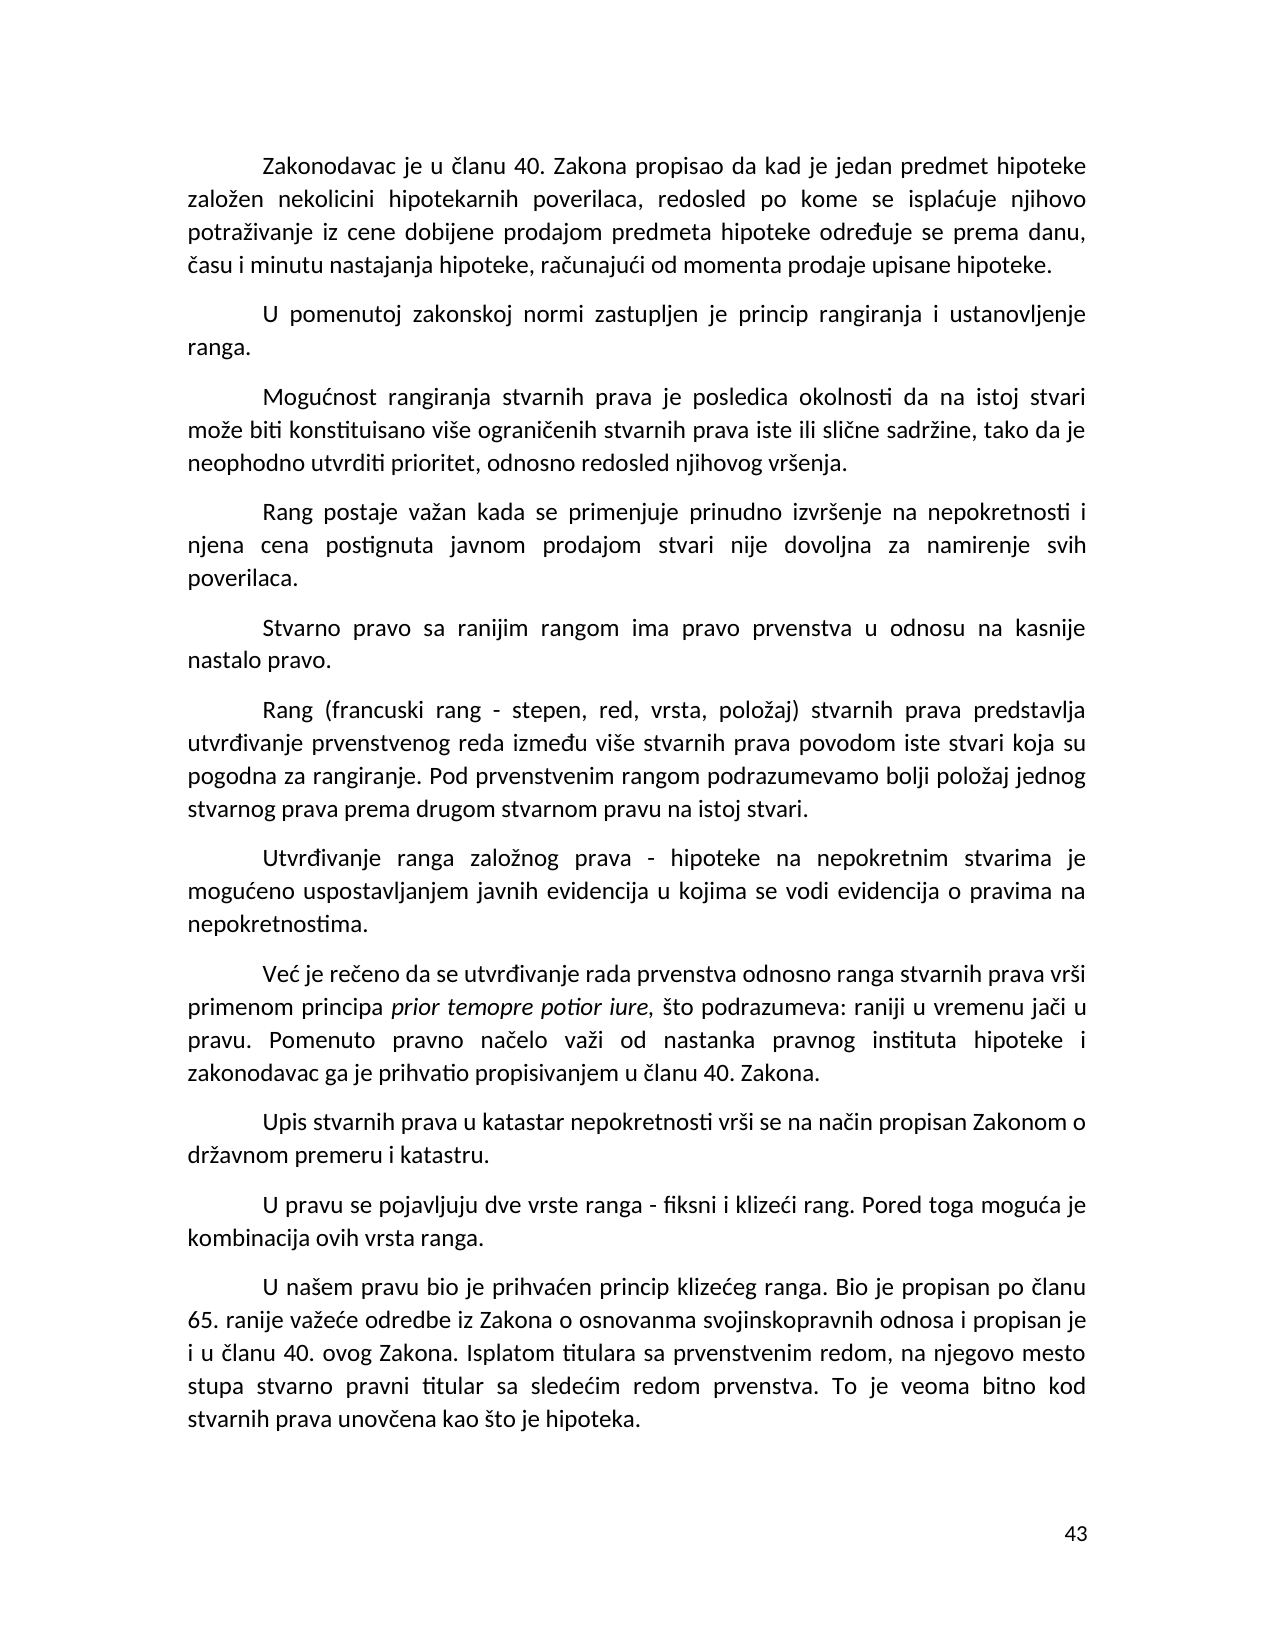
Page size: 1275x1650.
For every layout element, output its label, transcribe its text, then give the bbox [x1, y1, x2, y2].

text Već je rečeno da se utvrđivanje rada prvenstva odnosno ranga stvarnih prava vrši primenom principa prior temopre potior iure, što podrazumeva: raniji u vremenu jači u pravu. Pomenuto pravno načelo važi od nastanka pravnog instituta hipoteke i zakonodavac ga je prihvatio propisivanjem u članu 40. Zakona. [187, 958, 1087, 1087]
text Stvarno pravo sa ranijim rangom ima pravo prvenstva u odnosu na kasnije nastalo pravo. [187, 612, 1087, 675]
text Upis stvarnih prava u katastar nepokretnosti vrši se na način propisan Zakonom o državnom premeru i katastru. [187, 1106, 1087, 1170]
text Rang (francuski rang - stepen, red, vrsta, položaj) stvarnih prava predstavlja utvrđivanje prvenstvenog reda između više stvarnih prava povodom iste stvari koja su pogodna za rangiranje. Pod prvenstvenim rangom podrazumevamo bolji položaj jednog stvarnog prava prema drugom stvarnom pravu na istoj stvari. [187, 694, 1087, 823]
text Zakonodavac je u članu 40. Zakona propisao da kad je jedan predmet hipoteke založen nekolicini hipotekarnih poverilaca, redosled po kome se isplaćuje njihovo potraživanje iz cene dobijene prodajom predmeta hipoteke određuje se prema danu, času i minutu nastajanja hipoteke, računajući od momenta prodaje upisane hipoteke. [187, 150, 1087, 279]
text Mogućnost rangiranja stvarnih prava je posledica okolnosti da na istoj stvari može biti konstituisano više ograničenih stvarnih prava iste ili slične sadržine, tako da je neophodno utvrditi prioritet, odnosno redosled njihovog vršenja. [187, 381, 1087, 477]
text Rang postaje važan kada se primenjuje prinudno izvršenje na nepokretnosti i njena cena postignuta javnom prodajom stvari nije dovoljna za namirenje svih poverilaca. [187, 496, 1087, 593]
text U našem pravu bio je prihvaćen princip klizećeg ranga. Bio je propisan po članu 65. ranije važeće odredbe iz Zakona o osnovanma svojinskopravnih odnosa i propisan je i u članu 40. ovog Zakona. Isplatom titulara sa prvenstvenim redom, na njegovo mesto stupa stvarno pravni titular sa sledećim redom prvenstva. To je veoma bitno kod stvarnih prava unovčena kao što je hipoteka. [187, 1271, 1087, 1433]
text U pomenutoj zakonskoj normi zastupljen je princip rangiranja i ustanovljenje ranga. [187, 298, 1087, 362]
text U pravu se pojavljuju dve vrste ranga - fiksni i klizeći rang. Pored toga moguća je kombinacija ovih vrsta ranga. [187, 1189, 1087, 1252]
text Utvrđivanje ranga založnog prava - hipoteke na nepokretnim stvarima je mogućeno uspostavljanjem javnih evidencija u kojima se vodi evidencija o pravima na nepokretnostima. [187, 842, 1087, 939]
